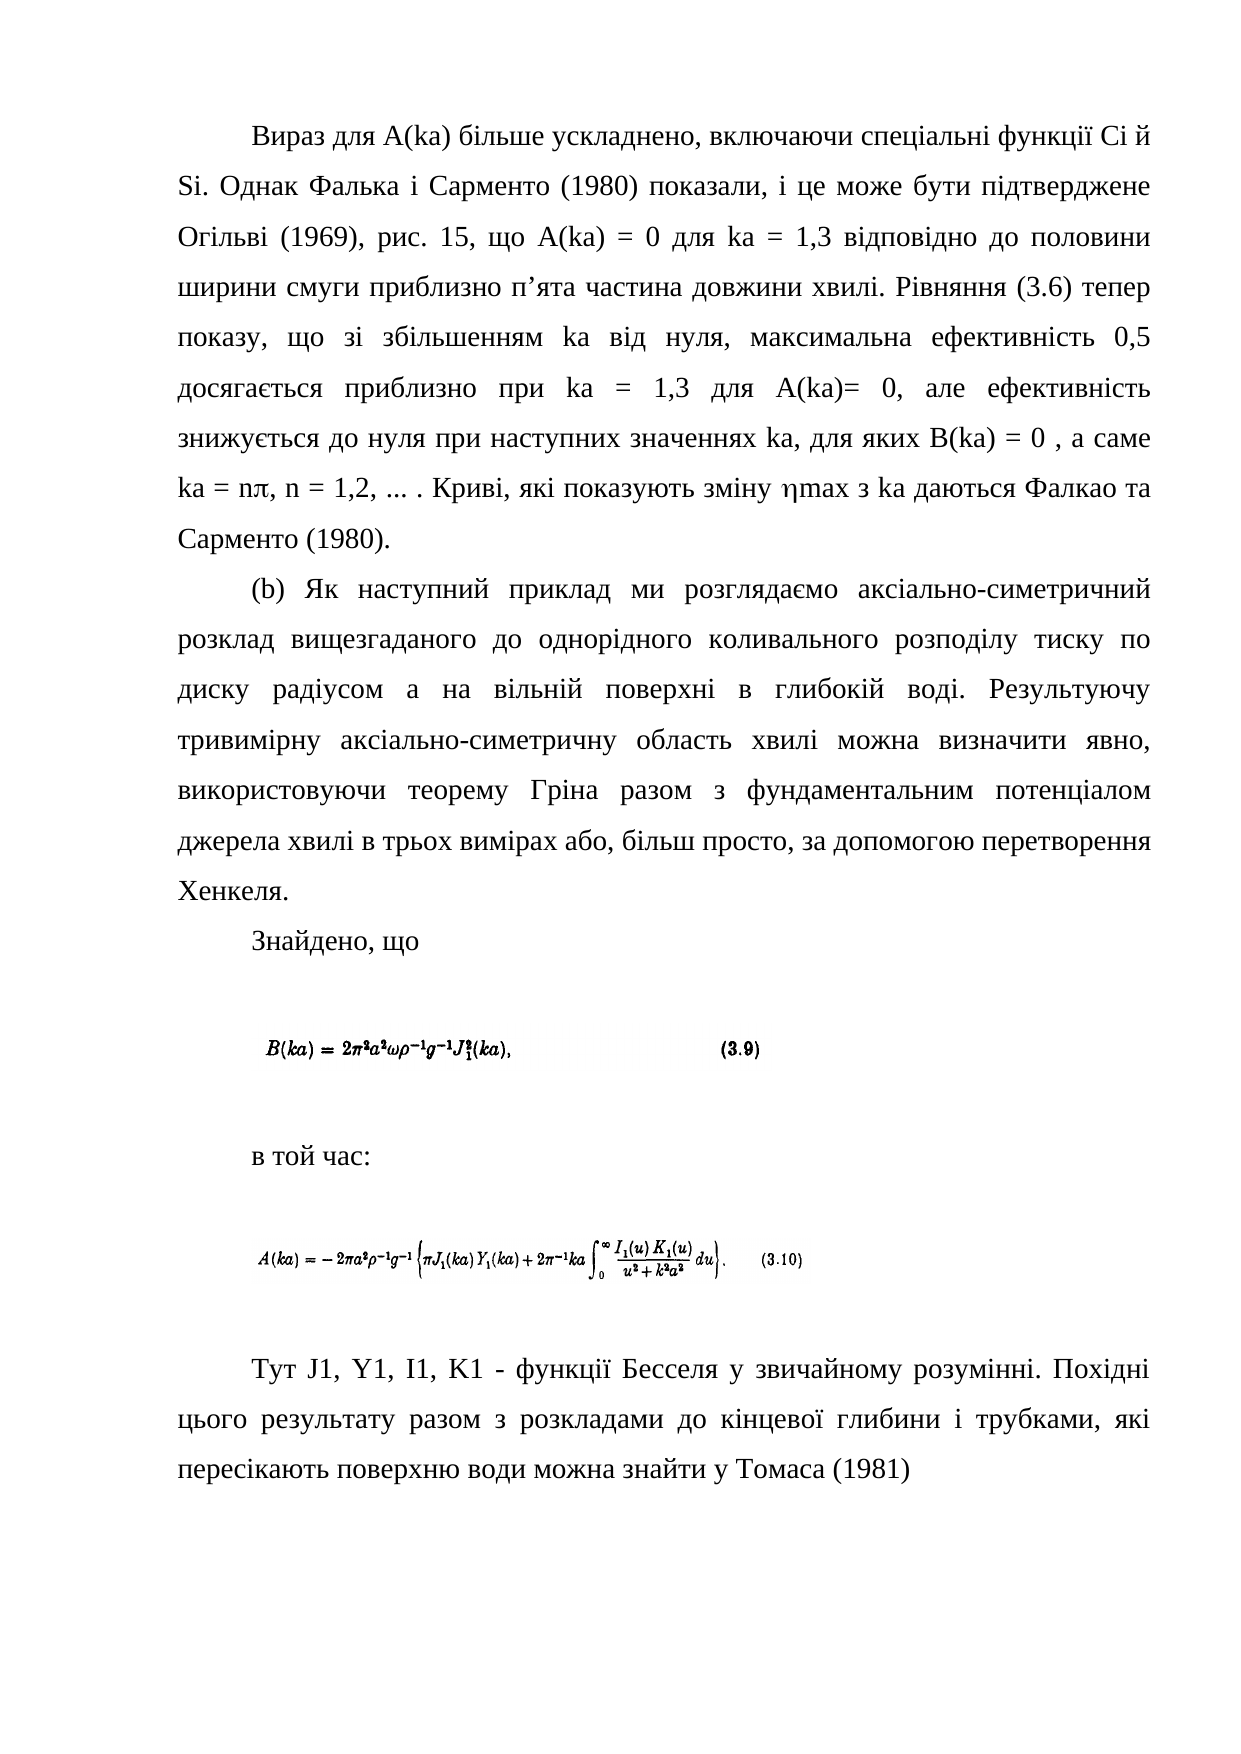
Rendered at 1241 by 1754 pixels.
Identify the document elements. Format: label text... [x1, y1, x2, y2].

text (b) Як наступний приклад ми розглядаємо аксіально-симетричний розклад вищезгаданого до однорідного коливального розподілу тиску по диску радіусом а на вільній поверхні в глибокій воді. Результуючу тривимірну аксіально-симетричну область хвилі можна визначити явно, використовуючи теорему Гріна разом з фундаментальним потенціалом джерела хвилі в трьох вимірах або, більш просто, за допомогою перетворення Хенкеля. [177, 571, 1152, 906]
picture [251, 1238, 811, 1284]
text Знайдено, що [177, 923, 1152, 957]
picture [251, 1023, 772, 1071]
text Вираз для А(ka) більше ускладнено, включаючи спеціальні функції Ci й Si. Однак Фалька і Сарменто (1980) показали, і це може бути підтверджене Огільві (1969), рис. 15, що А(kа) = 0 для ka = 1,3 відповідно до половини ширини смуги приблизно п’ята частина довжини хвилі. Рівняння (3.6) тепер показу, що зі збільшенням ka від нуля, максимальна ефективність 0,5 досягається приблизно при ka = 1,3 для А(ka)= 0, але ефективність знижується до нуля при наступних значеннях ka, для яких В(ka) = 0 , а саме ka = n, n = 1,2, ... . Криві, які показують зміну max з ka даються Фалкао та Сарменто (1980). [177, 118, 1152, 554]
text Тут J1, Y1, I1, K1 - функції Бесселя у звичайному розумінні. Похідні цього результату разом з розкладами до кінцевої глибини і трубками, які пересікають поверхню води можна знайти у Томаса (1981) [177, 1351, 1152, 1485]
text в той час: [177, 1138, 1152, 1171]
